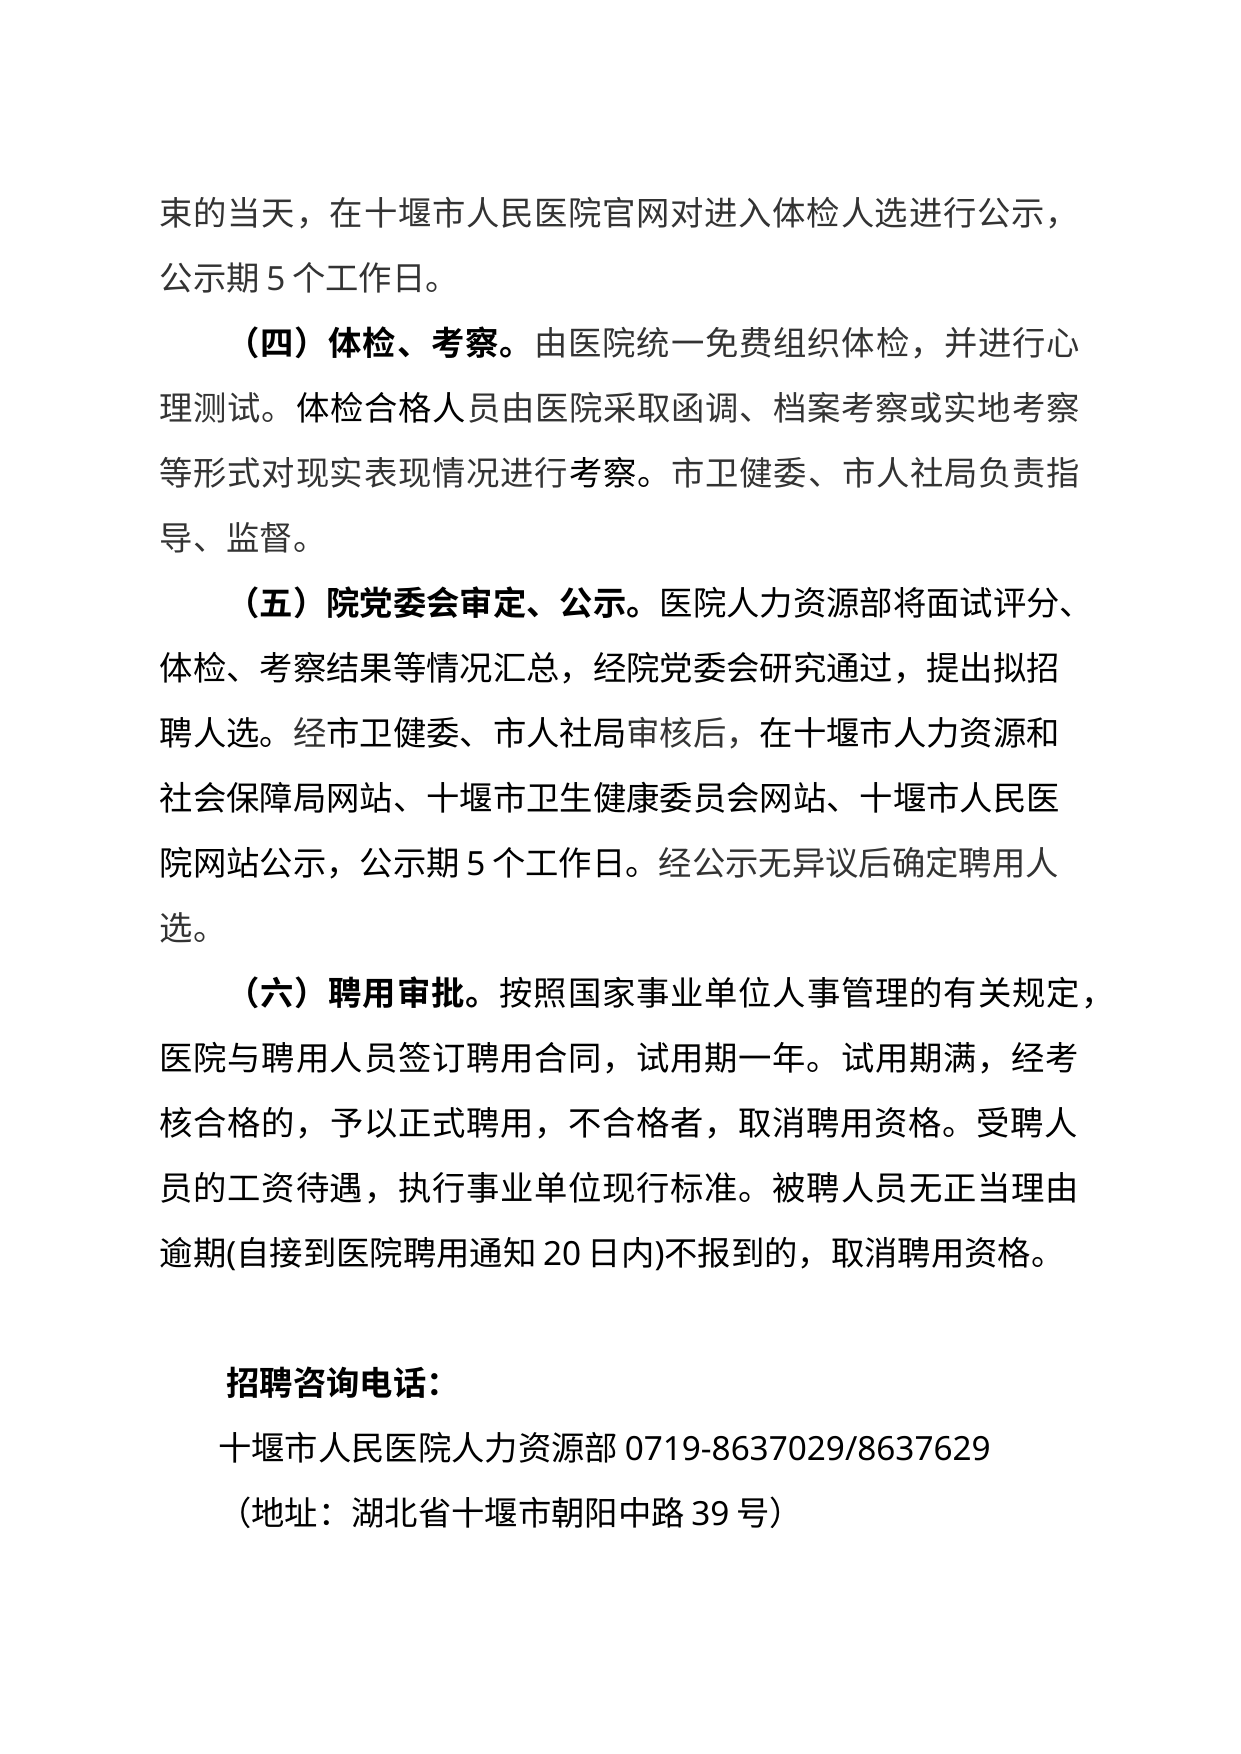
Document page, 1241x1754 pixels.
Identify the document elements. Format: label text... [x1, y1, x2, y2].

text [159, 178, 1081, 308]
text （六）聘用审批。按照国家事业单位人事管理的有关规定，医院与聘用人员签订聘用合同，试用期一年。试用期满，经考核合格的，予以正式聘用，不合格者，取消聘用资格。受聘人员的工资待遇，执行事业单位现行标准。被聘人员无正当理由逾期(自接到医院聘用通知20日内)不报到的，取消聘用资格。 [159, 958, 1081, 1283]
text （四）体检、考察。由医院统一免费组织体检，并进行心理测试。体检合格人员由医院采取函调、档案考察或实地考察等形式对现实表现情况进行考察。市卫健委、市人社局负责指导、监督。 [159, 308, 1081, 568]
text 十堰市人民医院人力资源部0719-8637029/8637629 [159, 1413, 1081, 1478]
text （地址：湖北省十堰市朝阳中路39号） [159, 1478, 1081, 1543]
text （五）院党委会审定、公示。医院人力资源部将面试评分、体检、考察结果等情况汇总，经院党委会研究通过，提出拟招聘人选。经市卫健委、市人社局审核后，在十堰市人力资源和社会保障局网站、十堰市卫生健康委员会网站、十堰市人民医院网站公示，公示期5个工作日。经公示无异议后确定聘用人选。 [159, 568, 1081, 958]
text 招聘咨询电话： [159, 1348, 1081, 1413]
